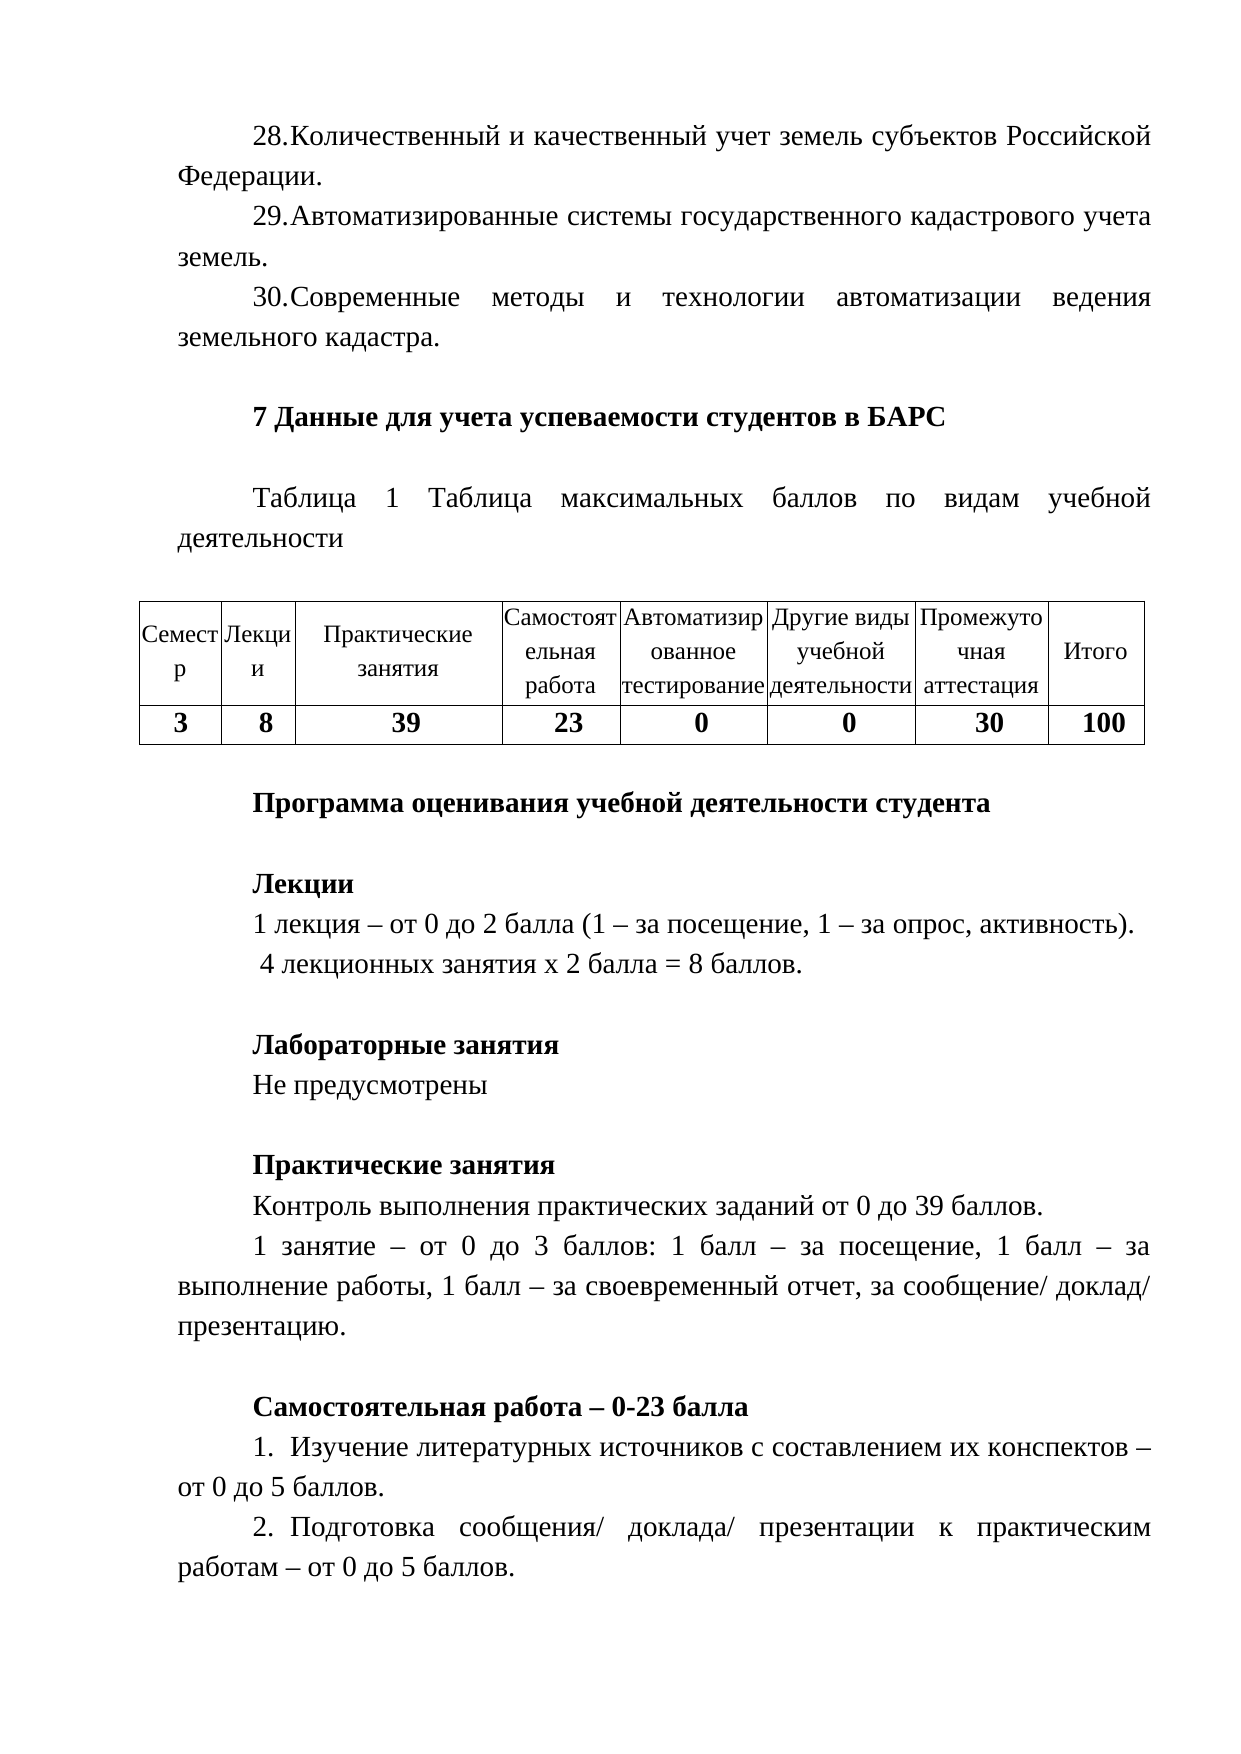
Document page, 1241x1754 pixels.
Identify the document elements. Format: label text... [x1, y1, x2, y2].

table_header Другие виды учебной деятельности [768, 602, 915, 704]
list Контроль выполнения практических заданий от 0 до 39 баллов. [177, 1188, 1152, 1221]
table_cell 0 [768, 706, 915, 744]
list 1 занятие – от 0 до 3 баллов: 1 балл – за посещение, 1 балл – за выполнение работы, 1 балл – за своевременный отчет, за сообщение/ доклад/ презентацию. [177, 1228, 1152, 1342]
table_header Практические занятия [296, 602, 502, 704]
list Самостоятельная работа – 0-23 балла [177, 1389, 1152, 1422]
table_header Лекции [222, 602, 295, 704]
table_cell 8 [222, 706, 295, 744]
list 4 лекционных занятия х 2 балла = 8 баллов. [177, 946, 1152, 980]
table_header Автоматизированное тестирование [621, 602, 767, 704]
list Лабораторные занятия [177, 1027, 1152, 1060]
list 1 лекция – от 0 до 2 балла (1 – за посещение, 1 – за опрос, активность). [177, 906, 1152, 940]
list Количественный и качественный учет земель субъектов Российской Федерации. [177, 118, 1152, 192]
table_cell 3 [140, 706, 221, 744]
table_header Самостоятельная работа [503, 602, 620, 704]
list Лекции [177, 866, 1152, 899]
table_header Промежуточная аттестация [916, 602, 1048, 704]
text Программа оценивания учебной деятельности студента [177, 786, 1152, 819]
table_cell 23 [503, 706, 620, 744]
table_header Семестр [140, 602, 221, 704]
table_cell 0 [621, 706, 767, 744]
text 7 Данные для учета успеваемости студентов в БАРС [177, 399, 1152, 433]
list Подготовка сообщения/ доклада/ презентации к практическим работам – от 0 до 5 баллов. [177, 1509, 1152, 1583]
list Автоматизированные системы государственного кадастрового учета земель. [177, 198, 1152, 272]
list Современные методы и технологии автоматизации ведения земельного кадастра. [177, 279, 1152, 353]
text Таблица 1 Таблица максимальных баллов по видам учебной деятельности [177, 480, 1152, 554]
list Не предусмотрены [177, 1067, 1152, 1101]
table_header Итого [1049, 602, 1144, 704]
list Изучение литературных источников с составлением их конспектов – от 0 до 5 баллов. [177, 1429, 1152, 1503]
table_cell 30 [916, 706, 1048, 744]
table_cell 100 [1049, 706, 1144, 744]
list Практические занятия [177, 1147, 1152, 1181]
table_cell 39 [296, 706, 502, 744]
